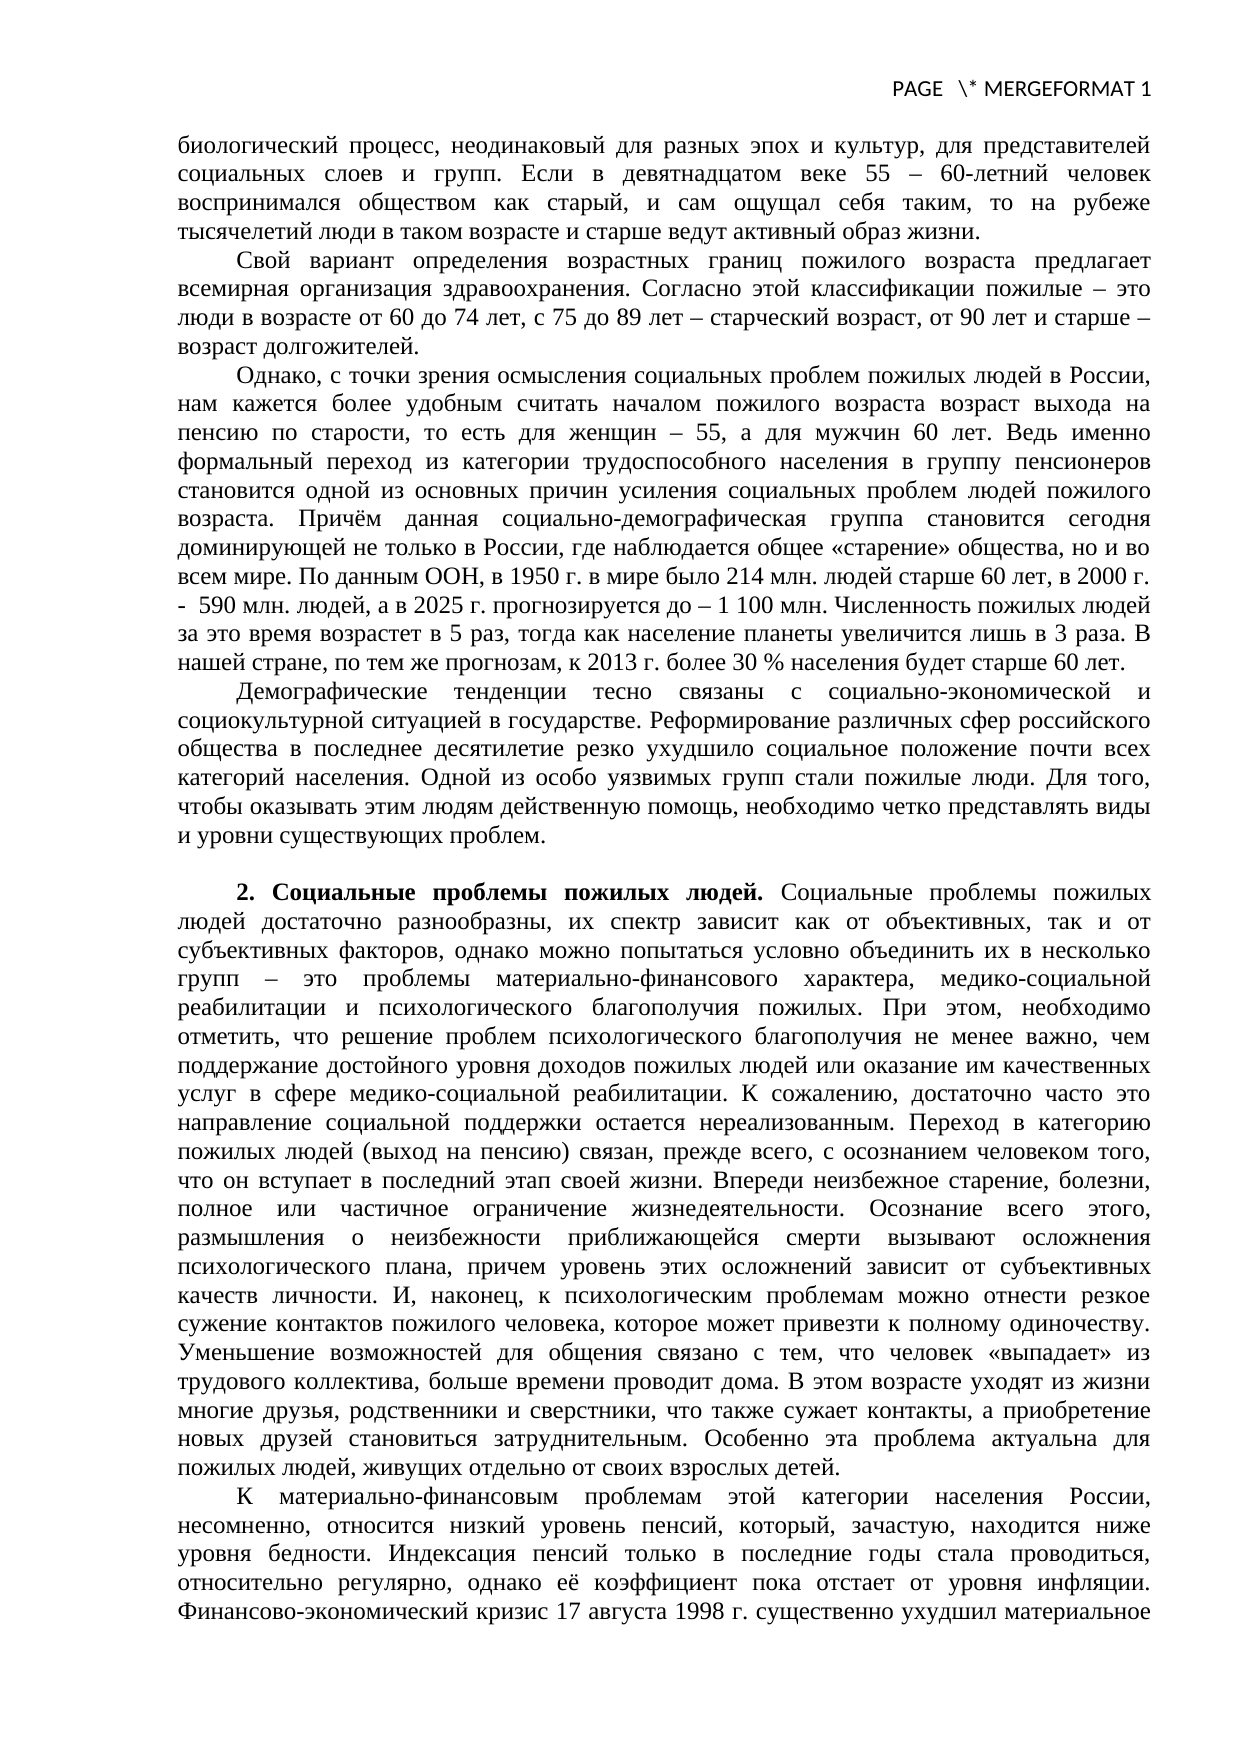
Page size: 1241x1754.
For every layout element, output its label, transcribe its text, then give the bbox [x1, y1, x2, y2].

text Демографические тенденции тесно связаны с социально-экономической и социокультурной ситуацией в государстве. Реформирование различных сфер российского общества в последнее десятилетие резко ухудшило социальное положение почти всех категорий населения. Одной из особо уязвимых групп стали пожилые люди. Для того, чтобы оказывать этим людям действенную помощь, необходимо четко представлять виды и уровни существующих проблем. [177, 676, 1152, 848]
text 2. Социальные проблемы пожилых людей. Социальные проблемы пожилых людей достаточно разнообразны, их спектр зависит как от объективных, так и от субъективных факторов, однако можно попытаться условно объединить их в несколько групп – это проблемы материально-финансового характера, медико-социальной реабилитации и психологического благополучия пожилых. При этом, необходимо отметить, что решение проблем психологического благополучия не менее важно, чем поддержание достойного уровня доходов пожилых людей или оказание им качественных услуг в сфере медико-социальной реабилитации. К сожалению, достаточно часто это направление социальной поддержки остается нереализованным. Переход в категорию пожилых людей (выход на пенсию) связан, прежде всего, с осознанием человеком того, что он вступает в последний этап своей жизни. Впереди неизбежное старение, болезни, полное или частичное ограничение жизнедеятельности. Осознание всего этого, размышления о неизбежности приближающейся смерти вызывают осложнения психологического плана, причем уровень этих осложнений зависит от субъективных качеств личности. И, наконец, к психологическим проблемам можно отнести резкое сужение контактов пожилого человека, которое может привезти к полному одиночеству. Уменьшение возможностей для общения связано с тем, что человек «выпадает» из трудового коллектива, больше времени проводит дома. В этом возрасте уходят из жизни многие друзья, родственники и сверстники, что также сужает контакты, а приобретение новых друзей становиться затруднительным. Особенно эта проблема актуальна для пожилых людей, живущих отдельно от своих взрослых детей. [177, 877, 1152, 1481]
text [177, 1481, 1152, 1625]
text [177, 130, 1152, 245]
text Однако, с точки зрения осмысления социальных проблем пожилых людей в России, нам кажется более удобным считать началом пожилого возраста возраст выхода на пенсию по старости, то есть для женщин – 55, а для мужчин 60 лет. Ведь именно формальный переход из категории трудоспособного населения в группу пенсионеров становится одной из основных причин усиления социальных проблем людей пожилого возраста. Причём данная социально-демографическая группа становится сегодня доминирующей не только в России, где наблюдается общее «старение» общества, но и во всем мире. По данным ООН, в 1950 г. в мире было 214 млн. людей старше 60 лет, в 2000 г. - 590 млн. людей, а в 2025 г. прогнозируется до – 1 100 млн. Численность пожилых людей за это время возрастет в 5 раз, тогда как население планеты увеличится лишь в 3 раза. В нашей стране, по тем же прогнозам, к 2013 г. более 30 % населения будет старше 60 лет. [177, 360, 1152, 676]
text Свой вариант определения возрастных границ пожилого возраста предлагает всемирная организация здравоохранения. Согласно этой классификации пожилые – это люди в возрасте от 60 до 74 лет, с 75 до 89 лет – старческий возраст, от 90 лет и старше – возраст долгожителей. [177, 245, 1152, 360]
